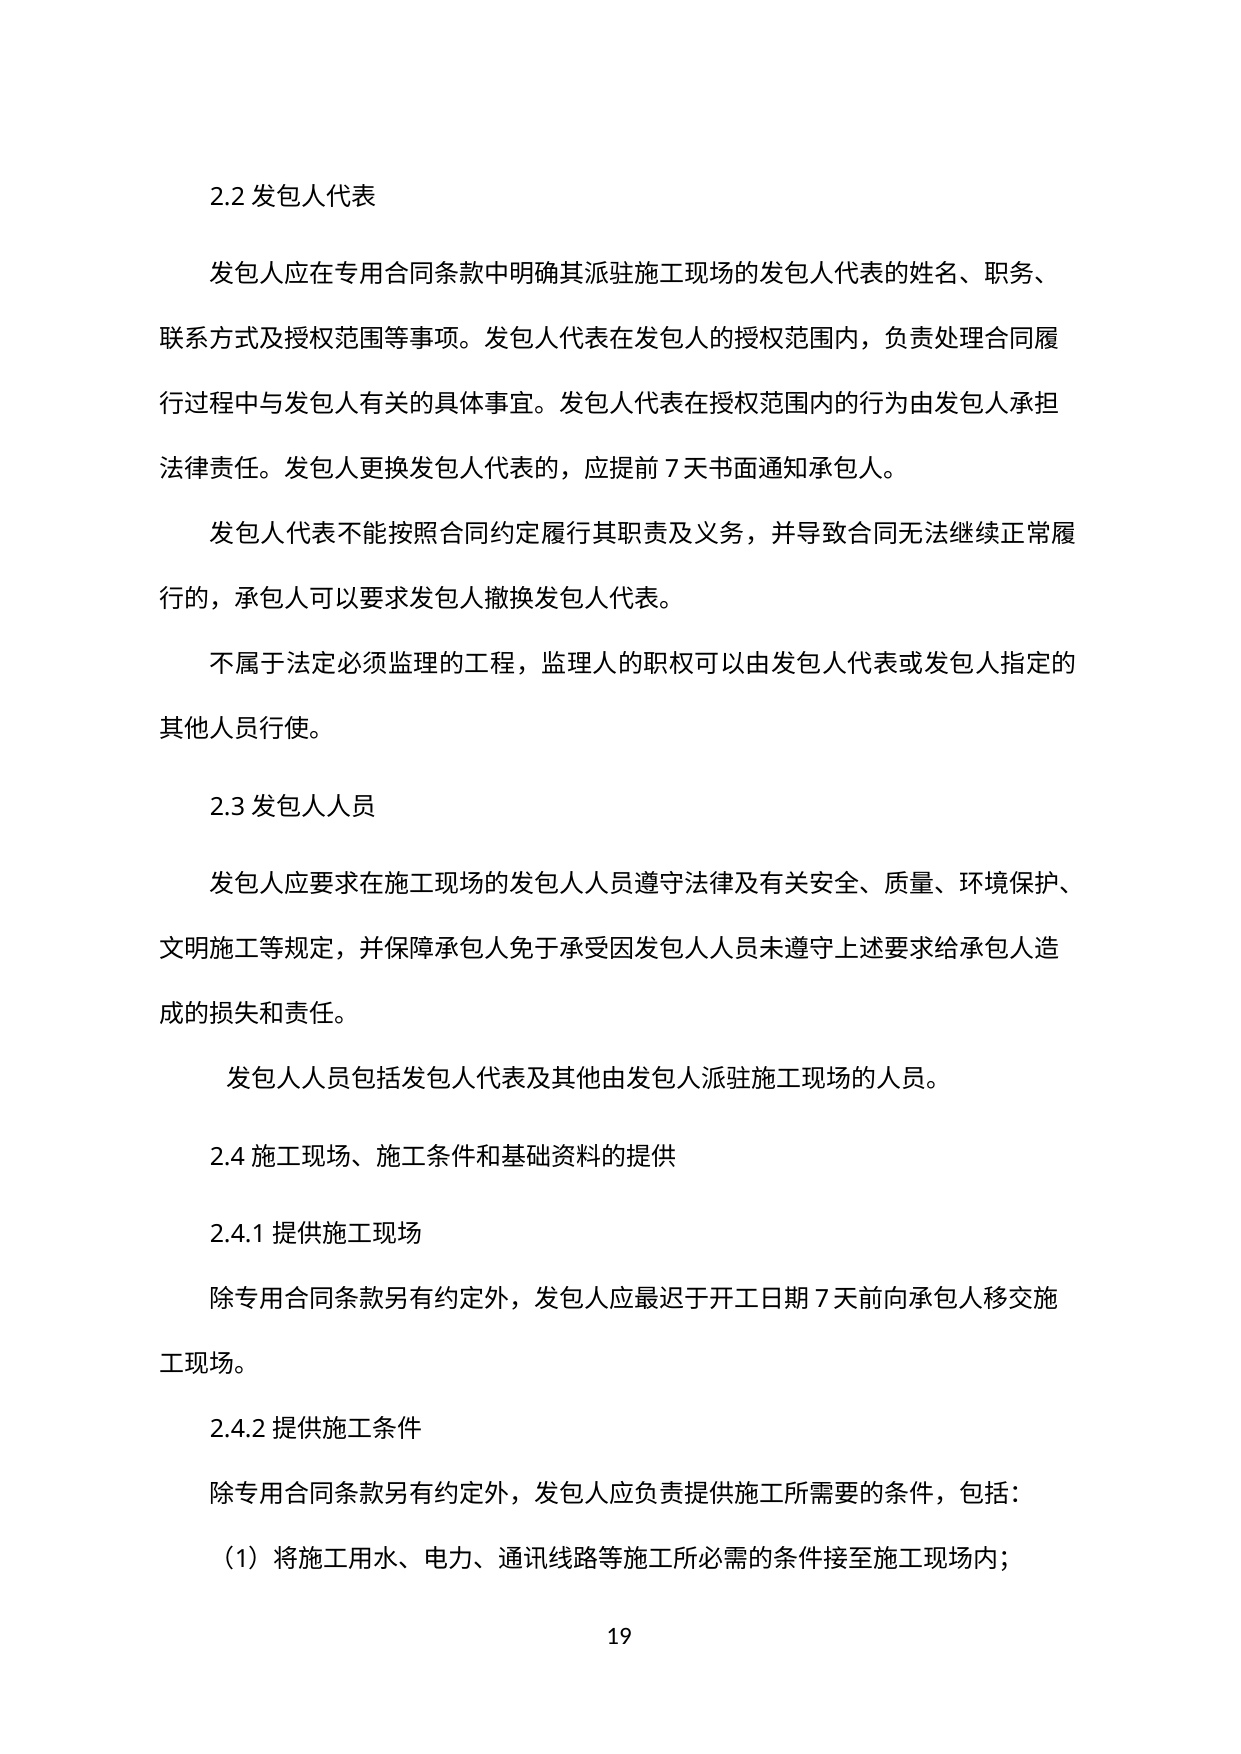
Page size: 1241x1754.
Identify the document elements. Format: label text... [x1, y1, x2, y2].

text 除专用合同条款另有约定外，发包人应负责提供施工所需要的条件，包括： [159, 1459, 1078, 1524]
text 发包人代表不能按照合同约定履行其职责及义务，并导致合同无法继续正常履行的，承包人可以要求发包人撤换发包人代表。 [159, 499, 1078, 629]
text 2.4.1 提供施工现场 [159, 1199, 1078, 1264]
text 除专用合同条款另有约定外，发包人应最迟于开工日期7天前向承包人移交施工现场。 [159, 1264, 1078, 1394]
text 发包人应在专用合同条款中明确其派驻施工现场的发包人代表的姓名、职务、联系方式及授权范围等事项。发包人代表在发包人的授权范围内，负责处理合同履行过程中与发包人有关的具体事宜。发包人代表在授权范围内的行为由发包人承担法律责任。发包人更换发包人代表的，应提前7天书面通知承包人。 [159, 239, 1078, 499]
text 发包人应要求在施工现场的发包人人员遵守法律及有关安全、质量、环境保护、文明施工等规定，并保障承包人免于承受因发包人人员未遵守上述要求给承包人造成的损失和责任。 [159, 849, 1078, 1044]
subtitle 2.3 发包人人员 [159, 772, 1078, 837]
text 发包人人员包括发包人代表及其他由发包人派驻施工现场的人员。 [159, 1044, 1078, 1109]
text 2.4.2 提供施工条件 [159, 1394, 1078, 1459]
text 不属于法定必须监理的工程，监理人的职权可以由发包人代表或发包人指定的其他人员行使。 [159, 629, 1078, 759]
text （1）将施工用水、电力、通讯线路等施工所必需的条件接至施工现场内； [159, 1524, 1078, 1589]
subtitle 2.4 施工现场、施工条件和基础资料的提供 [159, 1122, 1078, 1187]
subtitle 2.2 发包人代表 [159, 162, 1078, 227]
